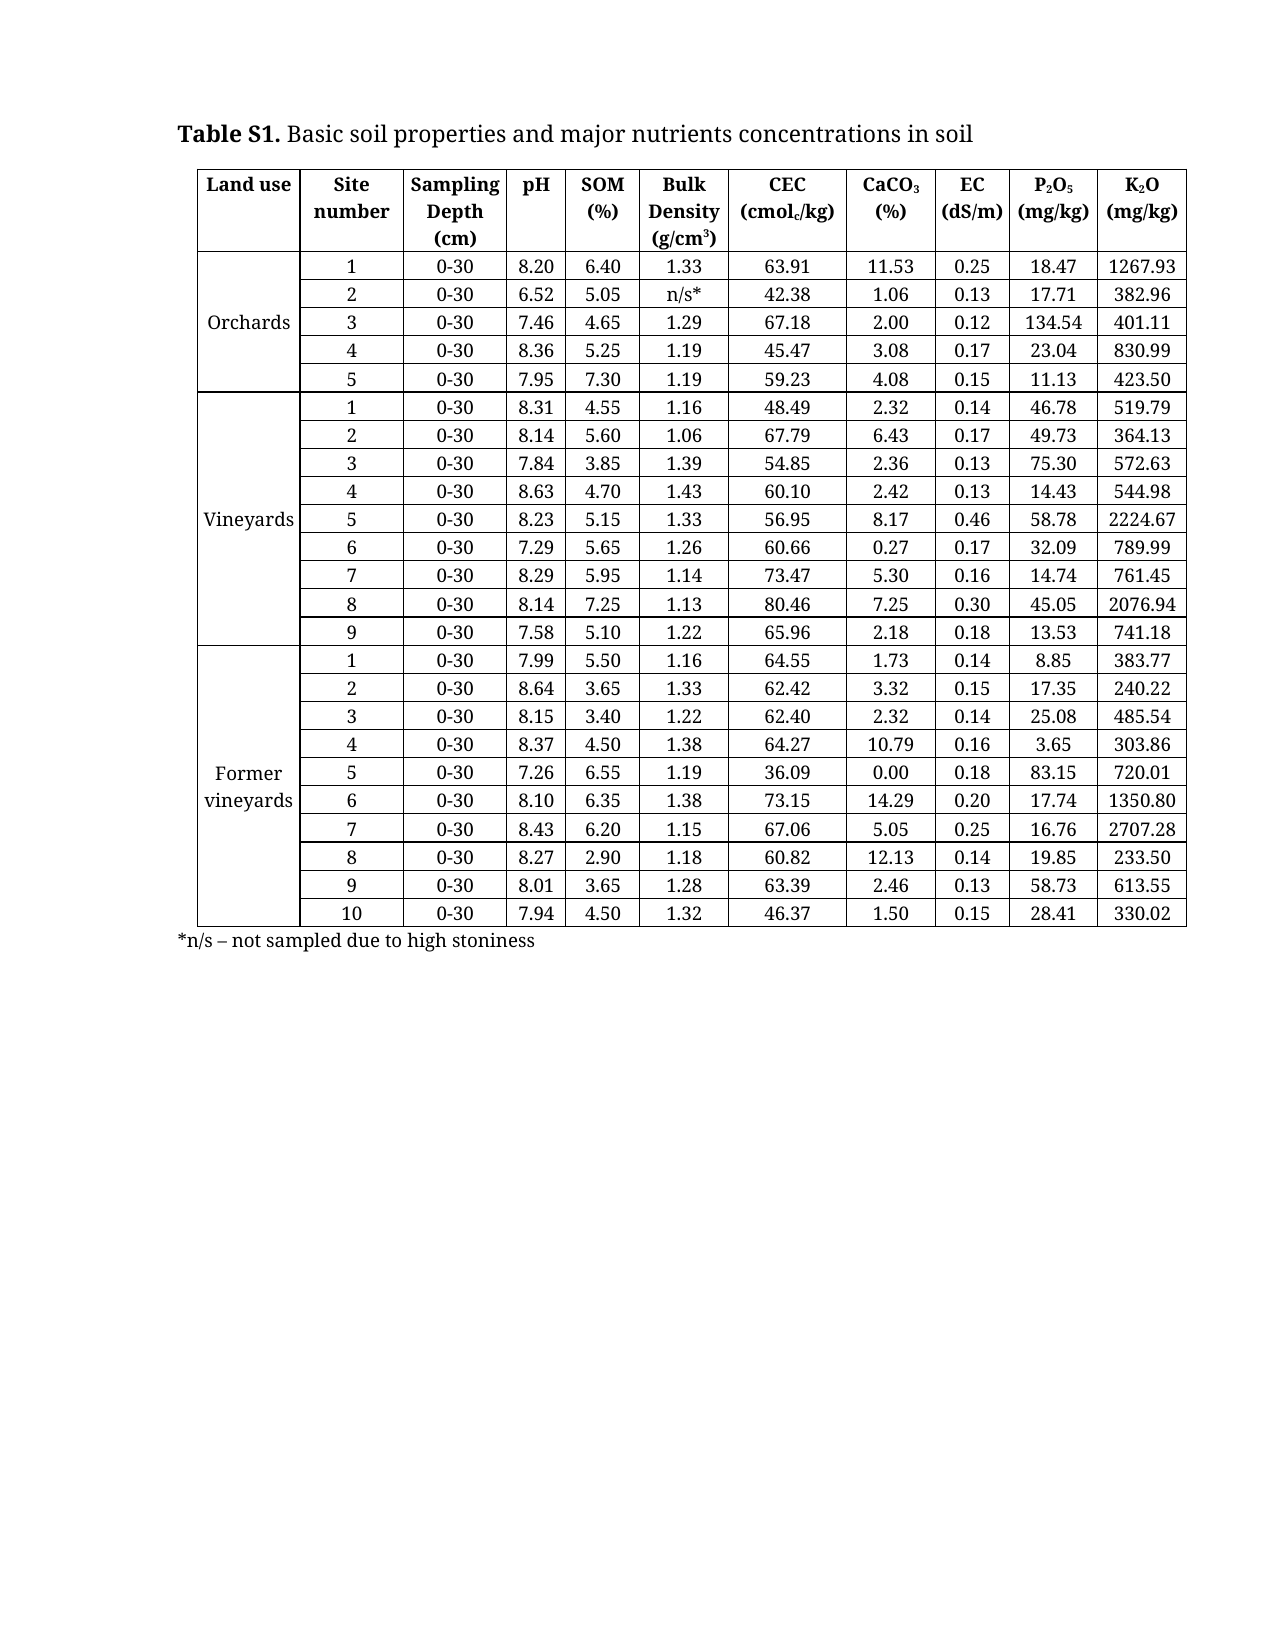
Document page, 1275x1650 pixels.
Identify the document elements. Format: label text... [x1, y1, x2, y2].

table_cell 1.06 [640, 421, 728, 448]
table_cell 11.13 [1010, 364, 1097, 391]
table_cell 0-30 [404, 393, 506, 419]
table_cell 7 [301, 814, 403, 841]
table_cell 4.70 [566, 477, 639, 504]
table_header CaCO3 (%) [847, 170, 935, 251]
table_cell 8 [301, 843, 403, 869]
table_cell 7 [301, 561, 403, 588]
table_cell 8.37 [507, 730, 565, 757]
table_cell 5.10 [566, 618, 639, 644]
table_cell 761.45 [1098, 561, 1186, 588]
table_cell 14.74 [1010, 561, 1097, 588]
table_cell 0.14 [936, 702, 1009, 729]
table_header Sampling Depth (cm) [404, 170, 506, 251]
table_cell 0.14 [936, 393, 1009, 419]
table_cell 19.85 [1010, 843, 1097, 869]
table_cell 0-30 [404, 871, 506, 898]
table_cell 6 [301, 786, 403, 813]
table_cell 1.22 [640, 702, 728, 729]
table_cell 134.54 [1010, 308, 1097, 335]
table_cell 0-30 [404, 589, 506, 616]
table_cell 0.46 [936, 505, 1009, 532]
table_cell 8.14 [507, 421, 565, 448]
table_cell 4.65 [566, 308, 639, 335]
table_cell 17.74 [1010, 786, 1097, 813]
table_cell 0-30 [404, 280, 506, 307]
table_cell 830.99 [1098, 336, 1186, 363]
table_cell 0.14 [936, 646, 1009, 673]
table_cell 233.50 [1098, 843, 1186, 869]
table_cell 1.38 [640, 786, 728, 813]
table_cell 1.15 [640, 814, 728, 841]
table_cell 65.96 [729, 618, 846, 644]
table_cell 0-30 [404, 421, 506, 448]
table_cell 1.32 [640, 899, 728, 926]
table_cell 789.99 [1098, 533, 1186, 560]
table_cell 6.43 [847, 421, 935, 448]
table_header K2O (mg/kg) [1098, 170, 1186, 251]
table_cell 46.78 [1010, 393, 1097, 419]
table_cell 0.15 [936, 899, 1009, 926]
table_cell 0-30 [404, 814, 506, 841]
table_cell 1.26 [640, 533, 728, 560]
table_cell 7.25 [566, 589, 639, 616]
table_cell 1.29 [640, 308, 728, 335]
table_cell 7.25 [847, 589, 935, 616]
table_cell 1.33 [640, 252, 728, 279]
table_cell 0.16 [936, 730, 1009, 757]
table_cell 8.29 [507, 561, 565, 588]
table_cell 6.40 [566, 252, 639, 279]
table_cell Orchards [198, 252, 299, 391]
table_cell 0.25 [936, 252, 1009, 279]
table_cell Former vineyards [198, 646, 299, 926]
table_cell 0.17 [936, 336, 1009, 363]
table_cell 4 [301, 336, 403, 363]
table_cell 1.19 [640, 758, 728, 785]
table_cell 2.32 [847, 393, 935, 419]
table_cell 8.36 [507, 336, 565, 363]
table_cell 8.14 [507, 589, 565, 616]
table_cell 0-30 [404, 477, 506, 504]
table_cell 0.00 [847, 758, 935, 785]
table_cell n/s* [640, 280, 728, 307]
table_cell 741.18 [1098, 618, 1186, 644]
table_cell 5 [301, 364, 403, 391]
table_header Land use [198, 170, 299, 251]
table_cell 3.65 [1010, 730, 1097, 757]
table_cell 4.50 [566, 899, 639, 926]
table_cell 42.38 [729, 280, 846, 307]
table_cell 0.13 [936, 280, 1009, 307]
table_cell 2.00 [847, 308, 935, 335]
table_cell 0.17 [936, 533, 1009, 560]
table_cell 46.37 [729, 899, 846, 926]
table_cell 1350.80 [1098, 786, 1186, 813]
table_cell 0-30 [404, 364, 506, 391]
table_cell 3.65 [566, 674, 639, 701]
table_cell 59.23 [729, 364, 846, 391]
table_cell 10.79 [847, 730, 935, 757]
table_cell 8.27 [507, 843, 565, 869]
table_cell 48.49 [729, 393, 846, 419]
table_header pH [507, 170, 565, 251]
table_cell 0.18 [936, 618, 1009, 644]
table_cell 63.91 [729, 252, 846, 279]
table_cell 0-30 [404, 533, 506, 560]
table_cell 5.95 [566, 561, 639, 588]
table_cell 2707.28 [1098, 814, 1186, 841]
table_cell 60.10 [729, 477, 846, 504]
table_cell 0.13 [936, 477, 1009, 504]
table_cell 383.77 [1098, 646, 1186, 673]
table_cell 0-30 [404, 899, 506, 926]
table_cell 0.14 [936, 843, 1009, 869]
table_cell 0.25 [936, 814, 1009, 841]
table_cell 423.50 [1098, 364, 1186, 391]
table_cell 3 [301, 702, 403, 729]
table_cell 2.36 [847, 449, 935, 476]
table_cell 60.82 [729, 843, 846, 869]
table_cell 0.13 [936, 871, 1009, 898]
table_cell 7.58 [507, 618, 565, 644]
table_cell 0-30 [404, 758, 506, 785]
table_cell 5 [301, 758, 403, 785]
table_cell 5 [301, 505, 403, 532]
table_cell 0.12 [936, 308, 1009, 335]
table_cell 8.31 [507, 393, 565, 419]
table_cell 3 [301, 308, 403, 335]
table_cell 330.02 [1098, 899, 1186, 926]
table_cell 14.29 [847, 786, 935, 813]
table_cell 3.08 [847, 336, 935, 363]
table_cell 613.55 [1098, 871, 1186, 898]
table_cell 8.17 [847, 505, 935, 532]
table_cell 1.22 [640, 618, 728, 644]
table_cell 49.73 [1010, 421, 1097, 448]
table_cell 7.84 [507, 449, 565, 476]
table_cell 1.33 [640, 505, 728, 532]
table_cell 1.16 [640, 646, 728, 673]
table_cell 0.30 [936, 589, 1009, 616]
table_cell 0-30 [404, 308, 506, 335]
table_cell 0-30 [404, 449, 506, 476]
table_header P2O5 (mg/kg) [1010, 170, 1097, 251]
table_cell 3 [301, 449, 403, 476]
table_cell 0.16 [936, 561, 1009, 588]
table_cell 0-30 [404, 674, 506, 701]
table_cell 64.55 [729, 646, 846, 673]
table_cell 12.13 [847, 843, 935, 869]
table_cell 9 [301, 871, 403, 898]
table_cell 73.47 [729, 561, 846, 588]
table_cell 572.63 [1098, 449, 1186, 476]
table_cell 8.15 [507, 702, 565, 729]
table_cell 60.66 [729, 533, 846, 560]
table_cell 0-30 [404, 505, 506, 532]
table_cell 8 [301, 589, 403, 616]
table_cell 2.46 [847, 871, 935, 898]
table_cell 2.18 [847, 618, 935, 644]
table_cell 1.38 [640, 730, 728, 757]
table_cell Vineyards [198, 393, 299, 644]
table_cell 3.32 [847, 674, 935, 701]
table_cell 0-30 [404, 618, 506, 644]
table_cell 2 [301, 674, 403, 701]
table_cell 58.73 [1010, 871, 1097, 898]
table_header Bulk Density (g/cm3) [640, 170, 728, 251]
table_header CEC (cmolc/kg) [729, 170, 846, 251]
table_cell 0-30 [404, 252, 506, 279]
table_cell 303.86 [1098, 730, 1186, 757]
table_cell 14.43 [1010, 477, 1097, 504]
table_cell 519.79 [1098, 393, 1186, 419]
table_cell 8.63 [507, 477, 565, 504]
table_cell 0-30 [404, 843, 506, 869]
table_cell 5.30 [847, 561, 935, 588]
table_header SOM (%) [566, 170, 639, 251]
table_cell 1.33 [640, 674, 728, 701]
table_cell 36.09 [729, 758, 846, 785]
table_cell 6.20 [566, 814, 639, 841]
table_cell 18.47 [1010, 252, 1097, 279]
table_header EC (dS/m) [936, 170, 1009, 251]
table_cell 0-30 [404, 646, 506, 673]
table_cell 8.20 [507, 252, 565, 279]
table_cell 0.15 [936, 674, 1009, 701]
table_cell 1.19 [640, 336, 728, 363]
table_cell 544.98 [1098, 477, 1186, 504]
table_cell 1.39 [640, 449, 728, 476]
table_cell 3.65 [566, 871, 639, 898]
table_cell 1.14 [640, 561, 728, 588]
table_cell 2 [301, 280, 403, 307]
table_cell 64.27 [729, 730, 846, 757]
table_cell 0.13 [936, 449, 1009, 476]
table_cell 4.50 [566, 730, 639, 757]
table_cell 16.76 [1010, 814, 1097, 841]
table_cell 3.40 [566, 702, 639, 729]
table_cell 8.85 [1010, 646, 1097, 673]
table_cell 1.13 [640, 589, 728, 616]
table_cell 2.32 [847, 702, 935, 729]
table_cell 0.20 [936, 786, 1009, 813]
table_cell 5.05 [566, 280, 639, 307]
table_cell 485.54 [1098, 702, 1186, 729]
table_cell 8.10 [507, 786, 565, 813]
table_cell 0.17 [936, 421, 1009, 448]
table_cell 240.22 [1098, 674, 1186, 701]
table_cell 1267.93 [1098, 252, 1186, 279]
table_cell 5.05 [847, 814, 935, 841]
table_cell 5.25 [566, 336, 639, 363]
table_cell 2 [301, 421, 403, 448]
table_cell 0.27 [847, 533, 935, 560]
table_cell 17.35 [1010, 674, 1097, 701]
table_cell 73.15 [729, 786, 846, 813]
text *n/s – not sampled due to high stoniness [177, 927, 1186, 952]
table_cell 720.01 [1098, 758, 1186, 785]
table_cell 7.30 [566, 364, 639, 391]
table_cell 8.43 [507, 814, 565, 841]
table_cell 10 [301, 899, 403, 926]
table_cell 1 [301, 393, 403, 419]
table_cell 0-30 [404, 702, 506, 729]
table_cell 2.42 [847, 477, 935, 504]
table_cell 4.08 [847, 364, 935, 391]
table_cell 13.53 [1010, 618, 1097, 644]
table_cell 67.79 [729, 421, 846, 448]
table_cell 80.46 [729, 589, 846, 616]
table_cell 45.05 [1010, 589, 1097, 616]
table_cell 67.18 [729, 308, 846, 335]
table_cell 2076.94 [1098, 589, 1186, 616]
table_cell 0.18 [936, 758, 1009, 785]
table_cell 8.64 [507, 674, 565, 701]
table_cell 7.29 [507, 533, 565, 560]
table_cell 1.28 [640, 871, 728, 898]
table_header Site number [301, 170, 403, 251]
table_cell 11.53 [847, 252, 935, 279]
table_cell 4 [301, 477, 403, 504]
table_cell 32.09 [1010, 533, 1097, 560]
table_cell 5.65 [566, 533, 639, 560]
table_cell 75.30 [1010, 449, 1097, 476]
table_cell 8.23 [507, 505, 565, 532]
table_cell 63.39 [729, 871, 846, 898]
table_cell 67.06 [729, 814, 846, 841]
table_cell 1.18 [640, 843, 728, 869]
table_cell 1 [301, 646, 403, 673]
table_cell 56.95 [729, 505, 846, 532]
table_cell 1 [301, 252, 403, 279]
table_cell 5.15 [566, 505, 639, 532]
table_cell 0-30 [404, 561, 506, 588]
table_cell 1.43 [640, 477, 728, 504]
table_cell 0-30 [404, 730, 506, 757]
table_cell 83.15 [1010, 758, 1097, 785]
table_cell 6.52 [507, 280, 565, 307]
table_cell 382.96 [1098, 280, 1186, 307]
table_cell 8.01 [507, 871, 565, 898]
table_cell 7.94 [507, 899, 565, 926]
table_cell 17.71 [1010, 280, 1097, 307]
table_cell 7.99 [507, 646, 565, 673]
table_cell 1.19 [640, 364, 728, 391]
table_cell 54.85 [729, 449, 846, 476]
table_cell 7.95 [507, 364, 565, 391]
table_cell 2.90 [566, 843, 639, 869]
table_cell 7.46 [507, 308, 565, 335]
table_cell 45.47 [729, 336, 846, 363]
table_cell 364.13 [1098, 421, 1186, 448]
table_cell 2224.67 [1098, 505, 1186, 532]
table_cell 7.26 [507, 758, 565, 785]
table_cell 23.04 [1010, 336, 1097, 363]
text Table S1. Basic soil properties and major nutrients concentrations in soil [177, 118, 1186, 149]
table_cell 1.06 [847, 280, 935, 307]
table_cell 3.85 [566, 449, 639, 476]
table_cell 58.78 [1010, 505, 1097, 532]
table_cell 5.50 [566, 646, 639, 673]
table_cell 0.15 [936, 364, 1009, 391]
table_cell 0-30 [404, 336, 506, 363]
table_cell 6.55 [566, 758, 639, 785]
table_cell 9 [301, 618, 403, 644]
table_cell 62.42 [729, 674, 846, 701]
table_cell 28.41 [1010, 899, 1097, 926]
table_cell 6.35 [566, 786, 639, 813]
table_cell 1.16 [640, 393, 728, 419]
table_cell 62.40 [729, 702, 846, 729]
table_cell 4.55 [566, 393, 639, 419]
table_cell 401.11 [1098, 308, 1186, 335]
table_cell 0-30 [404, 786, 506, 813]
table_cell 1.50 [847, 899, 935, 926]
table_cell 6 [301, 533, 403, 560]
table_cell 5.60 [566, 421, 639, 448]
table_cell 1.73 [847, 646, 935, 673]
table_cell 25.08 [1010, 702, 1097, 729]
table_cell 4 [301, 730, 403, 757]
